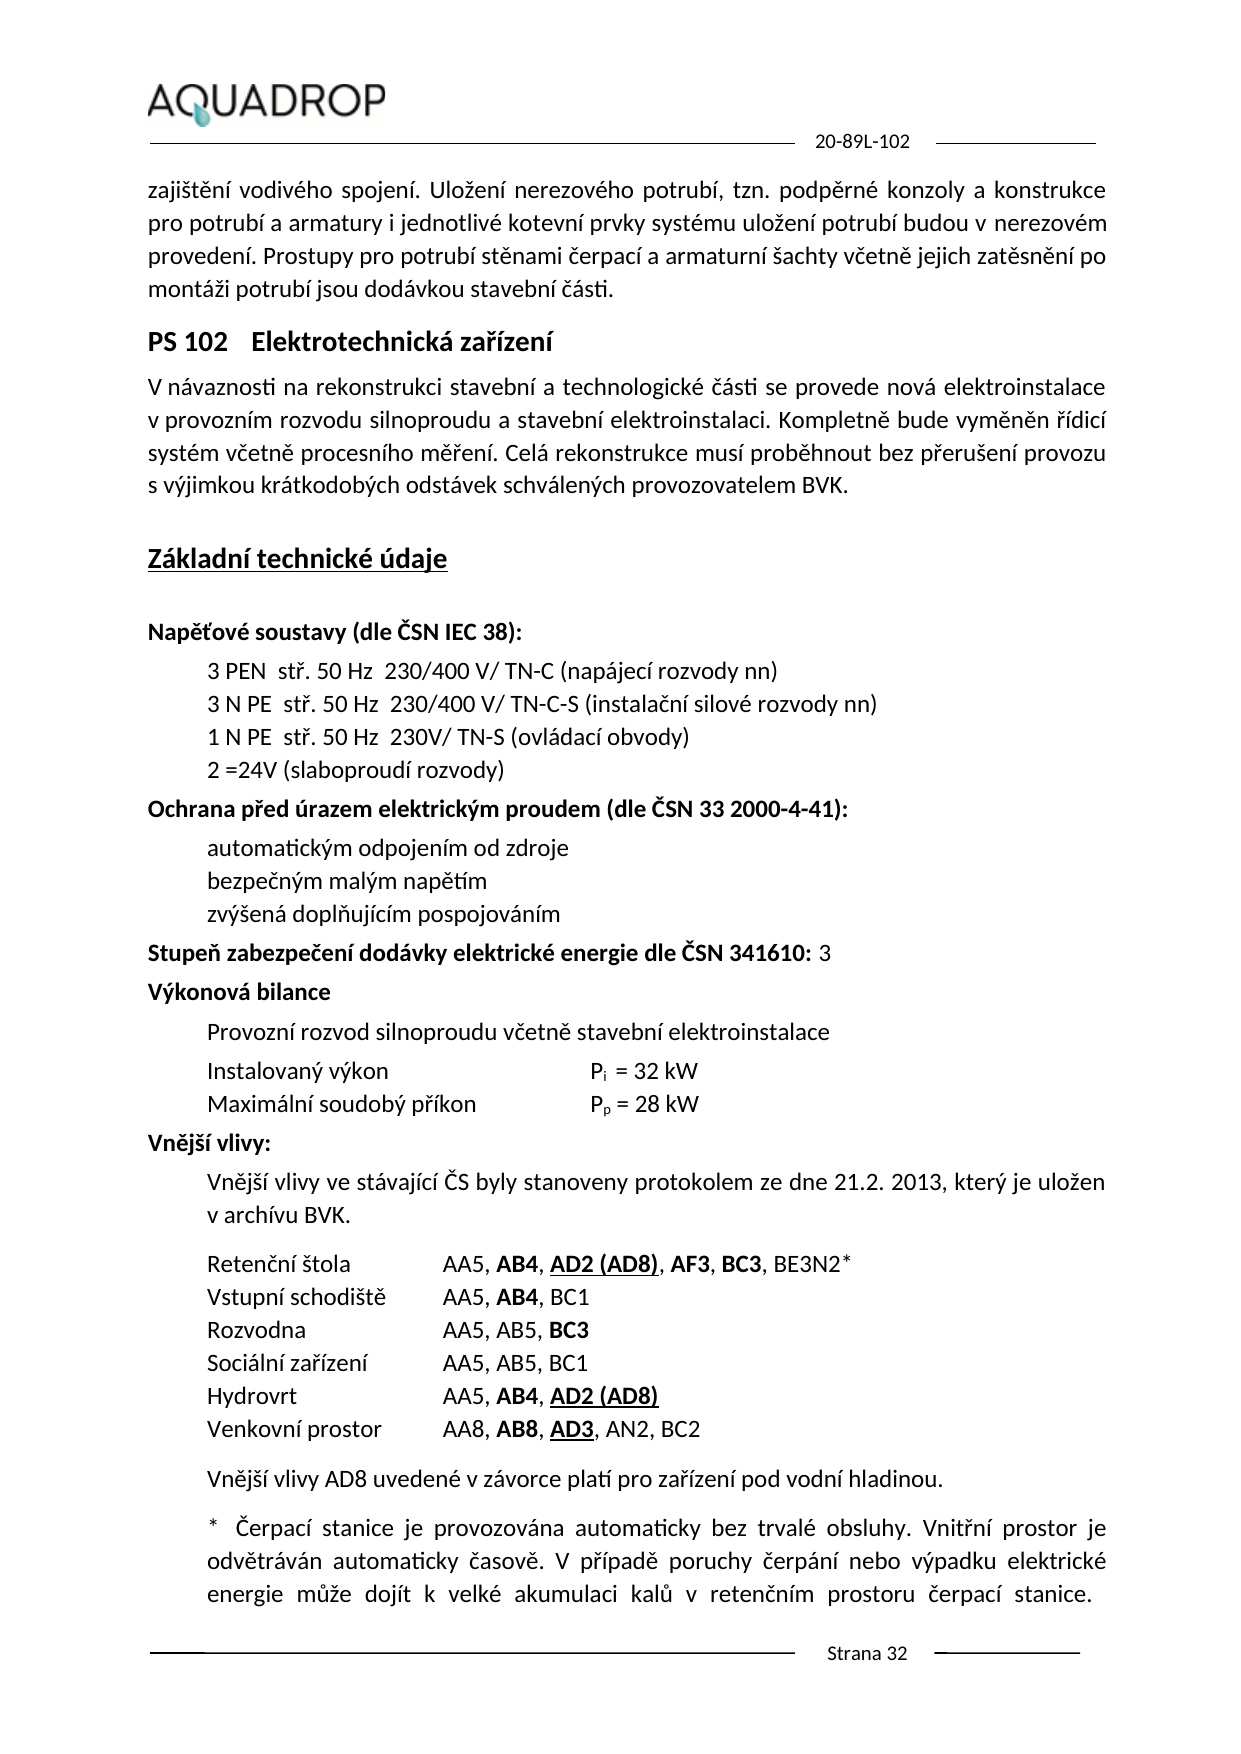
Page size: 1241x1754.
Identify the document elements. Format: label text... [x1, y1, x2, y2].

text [148, 150, 1107, 304]
text Vnější vlivy: [148, 1127, 1107, 1157]
text Retenční štola AA5, AB4, AD2 (AD8), AF3, BC3, BE3N2* Vstupní schodiště AA5, AB4, BC1 Rozvodna AA5, AB5, BC3 Sociální zařízení AA5, AB5, BC1 Hydrovrt AA5, AB4, AD2 (AD8) Venkovní prostor AA8, AB8, AD3, AN2, BC2 [207, 1248, 1107, 1444]
text PS 102 Elektrotechnická zařízení [148, 323, 1107, 358]
text Vnější vlivy AD8 uvedené v závorce platí pro zařízení pod vodní hladinou. [207, 1463, 1107, 1493]
subtitle Základní technické údaje [148, 540, 1107, 576]
text Stupeň zabezpečení dodávky elektrické energie dle ČSN 341610: 3 [148, 937, 1107, 968]
text V návaznosti na rekonstrukci stavební a technologické části se provede nová elektroinstalace v provozním rozvodu silnoproudu a stavební elektroinstalaci. Kompletně bude vyměněn řídicí systém včetně procesního měření. Celá rekonstrukce musí proběhnout bez přerušení provozu s výjimkou krátkodobých odstávek schválených provozovatelem BVK. [148, 371, 1107, 500]
text Provozní rozvod silnoproudu včetně stavební elektroinstalace [207, 1016, 1107, 1046]
text Výkonová bilance [148, 976, 1107, 1007]
text Instalovaný výkon Pi = 32 kW Maximální soudobý příkon Pp = 28 kW [207, 1055, 1107, 1118]
text automatickým odpojením od zdroje bezpečným malým napětím zvýšená doplňujícím pospojováním [207, 832, 1107, 929]
text Ochrana před úrazem elektrickým proudem (dle ČSN 33 2000-4-41): [148, 793, 1107, 824]
text Napěťové soustavy (dle ČSN IEC 38): [148, 616, 1107, 647]
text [207, 1512, 1107, 1609]
picture [147, 84, 386, 127]
text Vnější vlivy ve stávající ČS byly stanoveny protokolem ze dne 21.2. 2013, který je uložen v archívu BVK. [207, 1166, 1107, 1229]
text 3 PEN stř. 50 Hz 230/400 V/ TN-C (napájecí rozvody nn) 3 N PE stř. 50 Hz 230/400 V/ TN-C-S (instalační silové rozvody nn) 1 N PE stř. 50 Hz 230V/ TN-S (ovládací obvody) 2 =24V (slaboproudí rozvody) [207, 655, 1107, 784]
